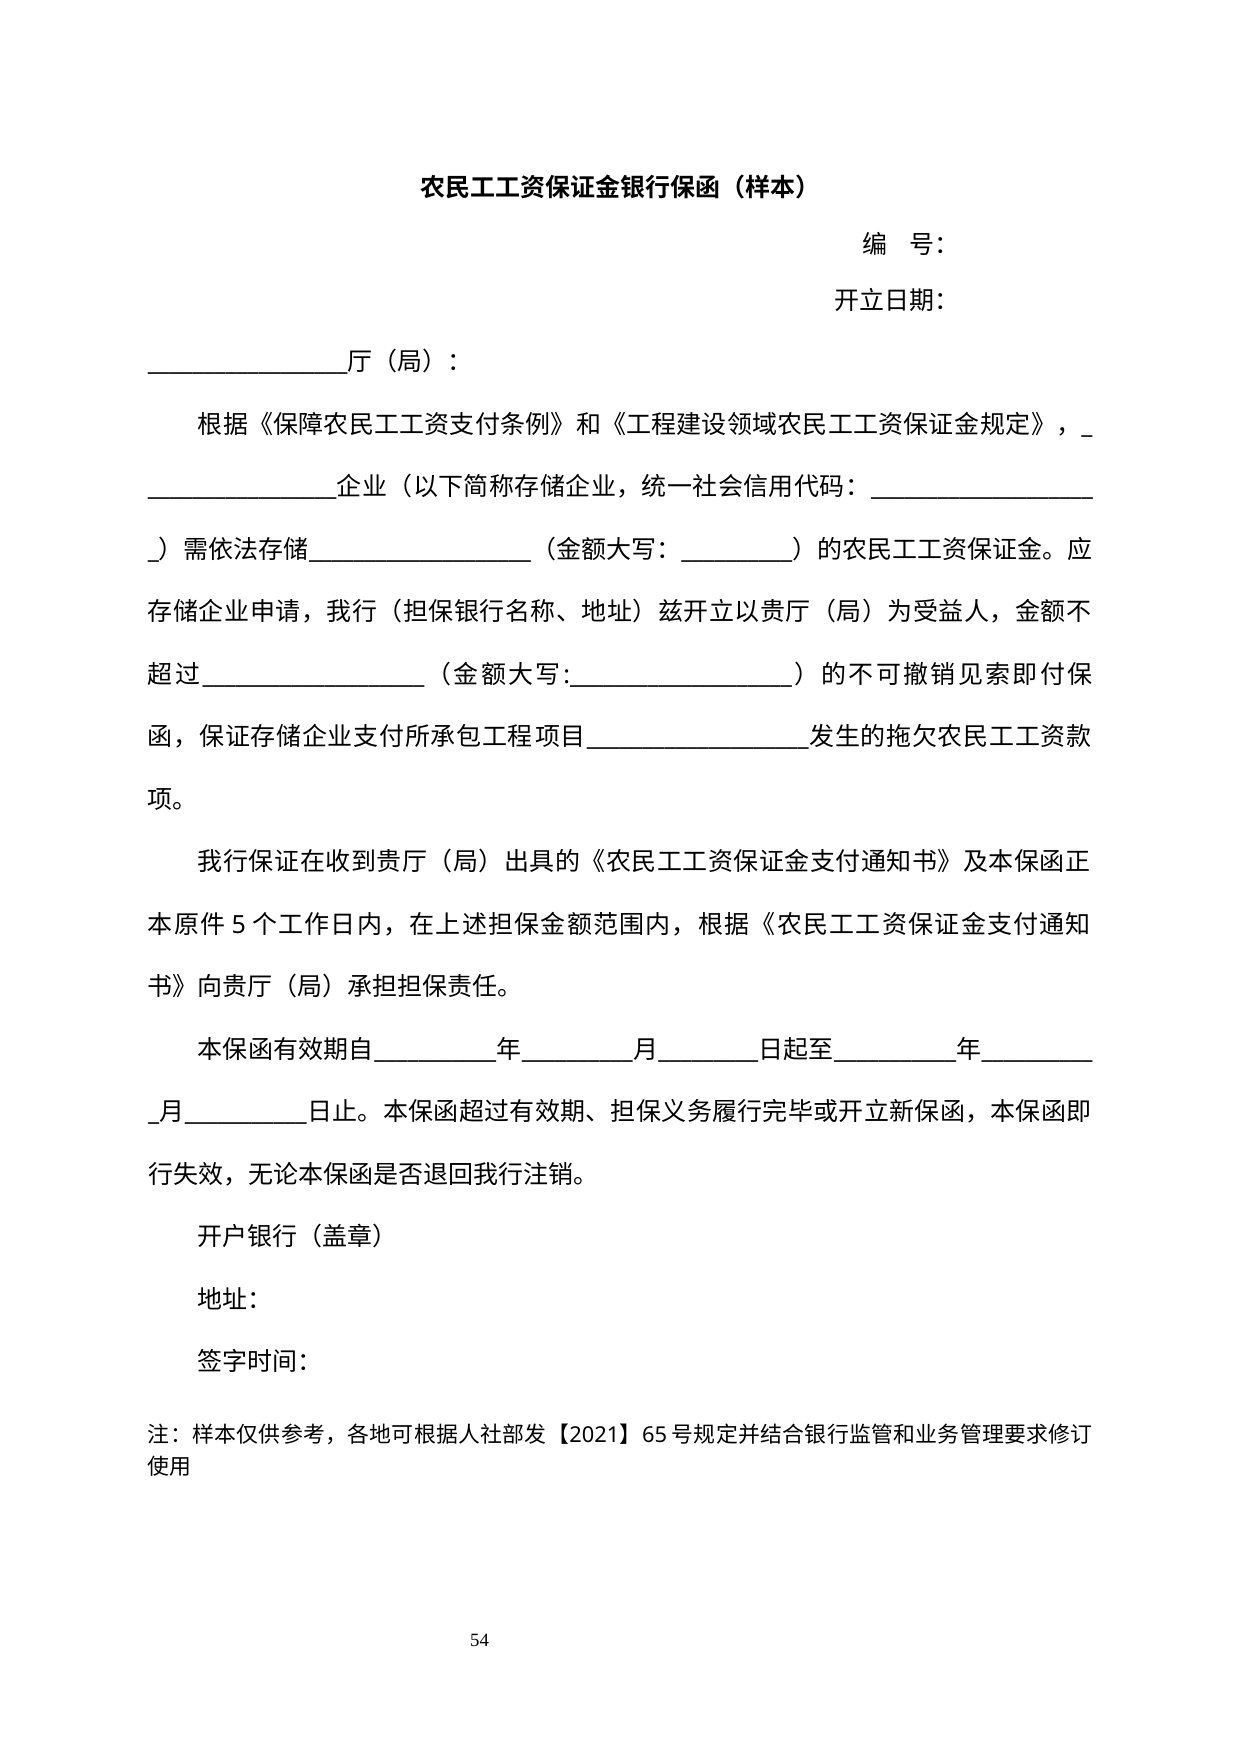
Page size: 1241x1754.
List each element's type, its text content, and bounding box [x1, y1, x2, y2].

text 开立日期： [148, 264, 959, 321]
text 开户银行（盖章） [148, 1196, 1093, 1258]
text 签字时间： [148, 1321, 1093, 1383]
text 编 号： [148, 208, 959, 264]
text 本保函有效期自___________年__________月_________日起至___________年___________月___________日止。本保函超过有效期、担保义务履行完毕或开立新保函，本保函即行失效，无论本保函是否退回我行注销。 [148, 1008, 1093, 1196]
text 农民工工资保证金银行保函（样本） [148, 150, 1093, 208]
text 我行保证在收到贵厅（局）出具的《农民工工资保证金支付通知书》及本保函正本原件5个工作日内，在上述担保金额范围内，根据《农民工工资保证金支付通知书》向贵厅（局）承担担保责任。 [148, 821, 1093, 1008]
text 根据《保障农民工工资支付条例》和《工程建设领域农民工工资保证金规定》，__________________企业（以下简称存储企业，统一社会信用代码：_____________________）需依法存储____________________（金额大写：__________）的农民工工资保证金。应存储企业申请，我行（担保银行名称、地址）兹开立以贵厅（局）为受益人，金额不超过____________________（金额大写:____________________）的不可撤销见索即付保函，保证存储企业支付所承包工程项目____________________发生的拖欠农民工工资款项。 [148, 383, 1093, 821]
text __________________厅（局）： [148, 321, 1093, 383]
text 注：样本仅供参考，各地可根据人社部发【2021】65号规定并结合银行监管和业务管理要求修订使用 [148, 1417, 1093, 1481]
text 地址： [148, 1258, 1093, 1321]
